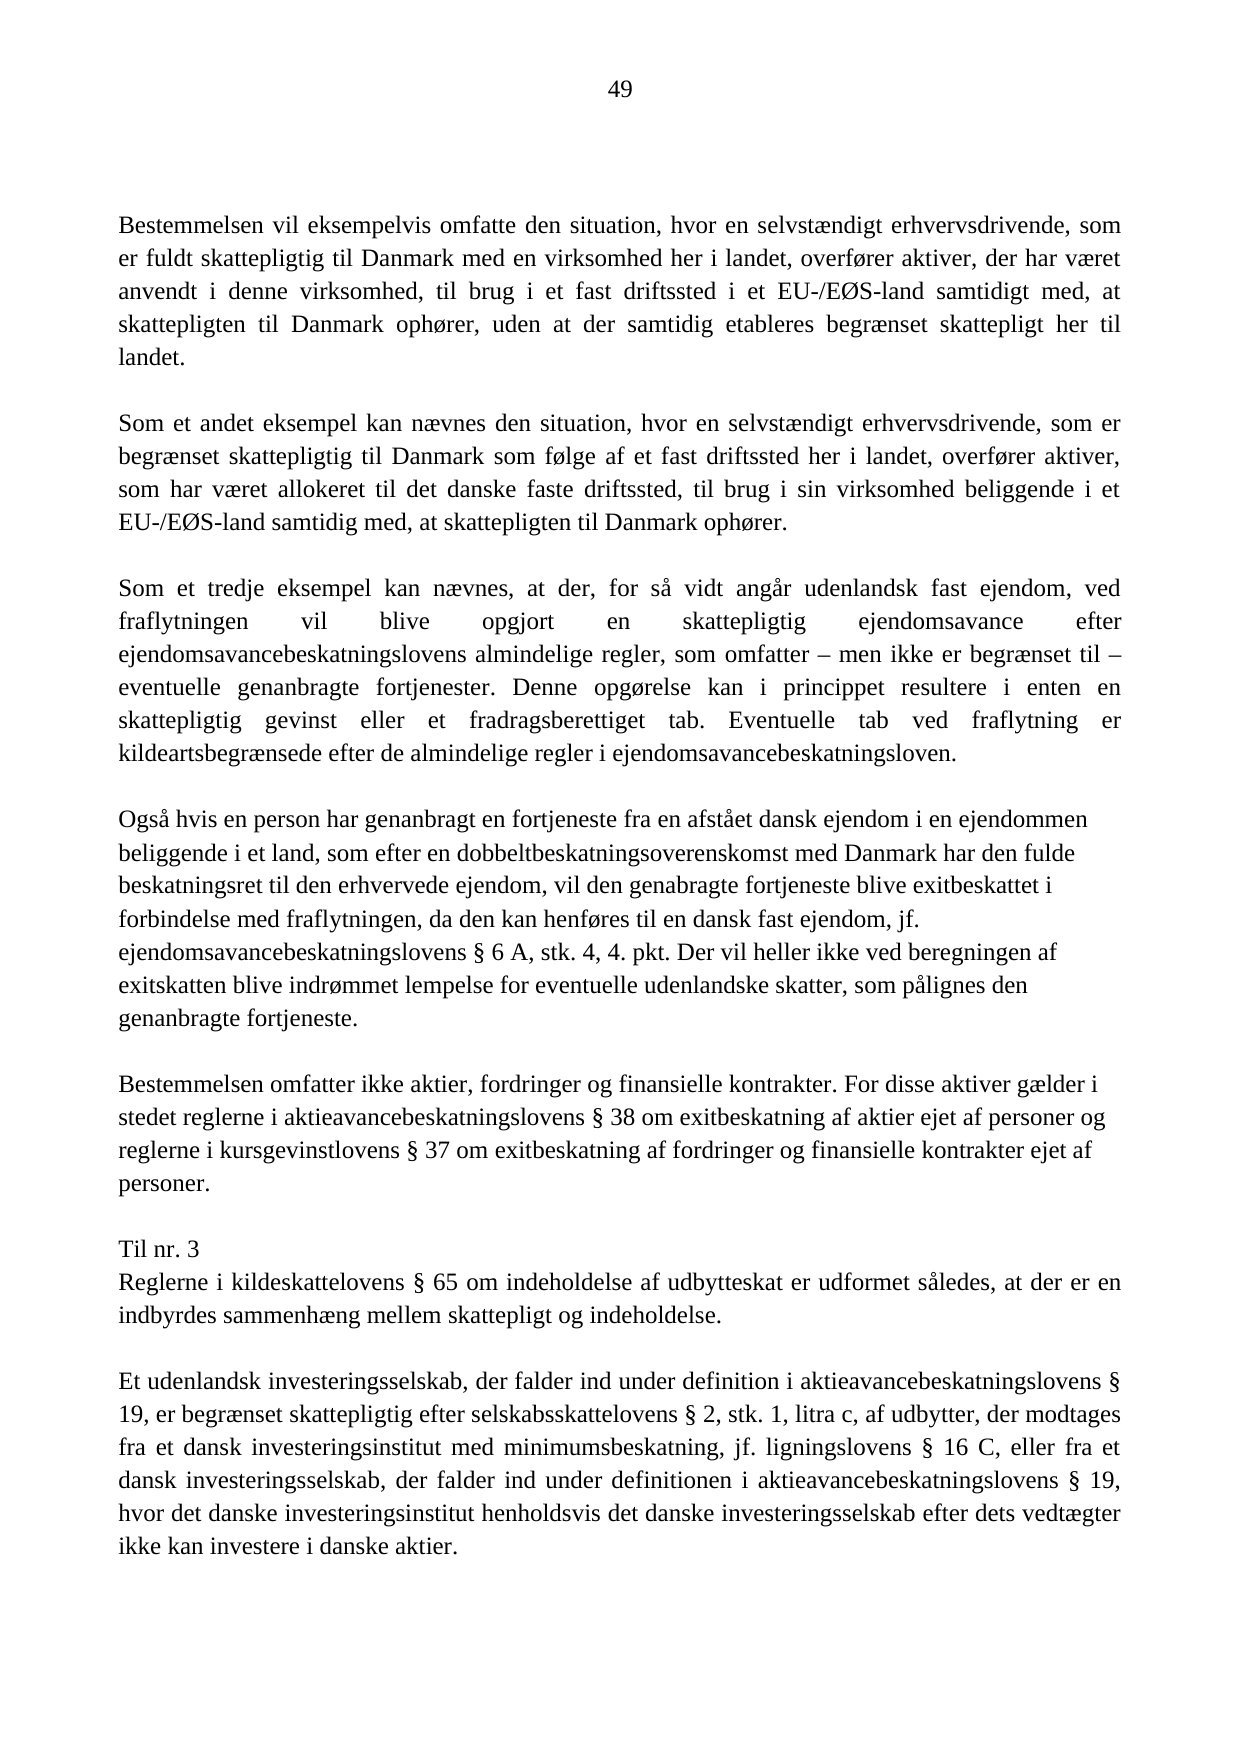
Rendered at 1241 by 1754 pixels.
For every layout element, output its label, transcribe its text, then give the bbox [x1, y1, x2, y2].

text Som et andet eksempel kan nævnes den situation, hvor en selvstændigt erhvervsdrivende, som er begrænset skattepligtig til Danmark som følge af et fast driftssted her i landet, overfører aktiver, som har været allokeret til det danske faste driftssted, til brug i sin virksomhed beliggende i et EU-/EØS-land samtidig med, at skattepligten til Danmark ophører. [118, 408, 1122, 536]
text Til nr. 3 [118, 1234, 1122, 1263]
text Reglerne i kildeskattelovens § 65 om indeholdelse af udbytteskat er udformet således, at der er en indbyrdes sammenhæng mellem skattepligt og indeholdelse. [118, 1267, 1122, 1329]
text Bestemmelsen omfatter ikke aktier, fordringer og finansielle kontrakter. For disse aktiver gælder i stedet reglerne i aktieavancebeskatningslovens § 38 om exitbeskatning af aktier ejet af personer og reglerne i kursgevinstlovens § 37 om exitbeskatning af fordringer og finansielle kontrakter ejet af personer. [118, 1069, 1122, 1197]
text Bestemmelsen vil eksempelvis omfatte den situation, hvor en selvstændigt erhvervsdrivende, som er fuldt skattepligtig til Danmark med en virksomhed her i landet, overfører aktiver, der har været anvendt i denne virksomhed, til brug i et fast driftssted i et EU-/EØS-land samtidigt med, at skattepligten til Danmark ophører, uden at der samtidig etableres begrænset skattepligt her til landet. [118, 210, 1122, 371]
text Et udenlandsk investeringsselskab, der falder ind under definition i aktieavancebeskatningslovens § 19, er begrænset skattepligtig efter selskabsskattelovens § 2, stk. 1, litra c, af udbytter, der modtages fra et dansk investeringsinstitut med minimumsbeskatning, jf. ligningslovens § 16 C, eller fra et dansk investeringsselskab, der falder ind under definitionen i aktieavancebeskatningslovens § 19, hvor det danske investeringsinstitut henholdsvis det danske investeringsselskab efter dets vedtægter ikke kan investere i danske aktier. [118, 1366, 1122, 1560]
text Som et tredje eksempel kan nævnes, at der, for så vidt angår udenlandsk fast ejendom, ved fraflytningen vil blive opgjort en skattepligtig ejendomsavance efter ejendomsavancebeskatningslovens almindelige regler, som omfatter – men ikke er begrænset til – eventuelle genanbragte fortjenester. Denne opgørelse kan i princippet resultere i enten en skattepligtig gevinst eller et fradragsberettiget tab. Eventuelle tab ved fraflytning er kildeartsbegrænsede efter de almindelige regler i ejendomsavancebeskatningsloven. [118, 573, 1122, 767]
text Også hvis en person har genanbragt en fortjeneste fra en afstået dansk ejendom i en ejendommen beliggende i et land, som efter en dobbeltbeskatningsoverenskomst med Danmark har den fulde beskatningsret til den erhvervede ejendom, vil den genabragte fortjeneste blive exitbeskattet i forbindelse med fraflytningen, da den kan henføres til en dansk fast ejendom, jf. ejendomsavancebeskatningslovens § 6 A, stk. 4, 4. pkt. Der vil heller ikke ved beregningen af exitskatten blive indrømmet lempelse for eventuelle udenlandske skatter, som pålignes den genanbragte fortjeneste. [118, 804, 1122, 1031]
